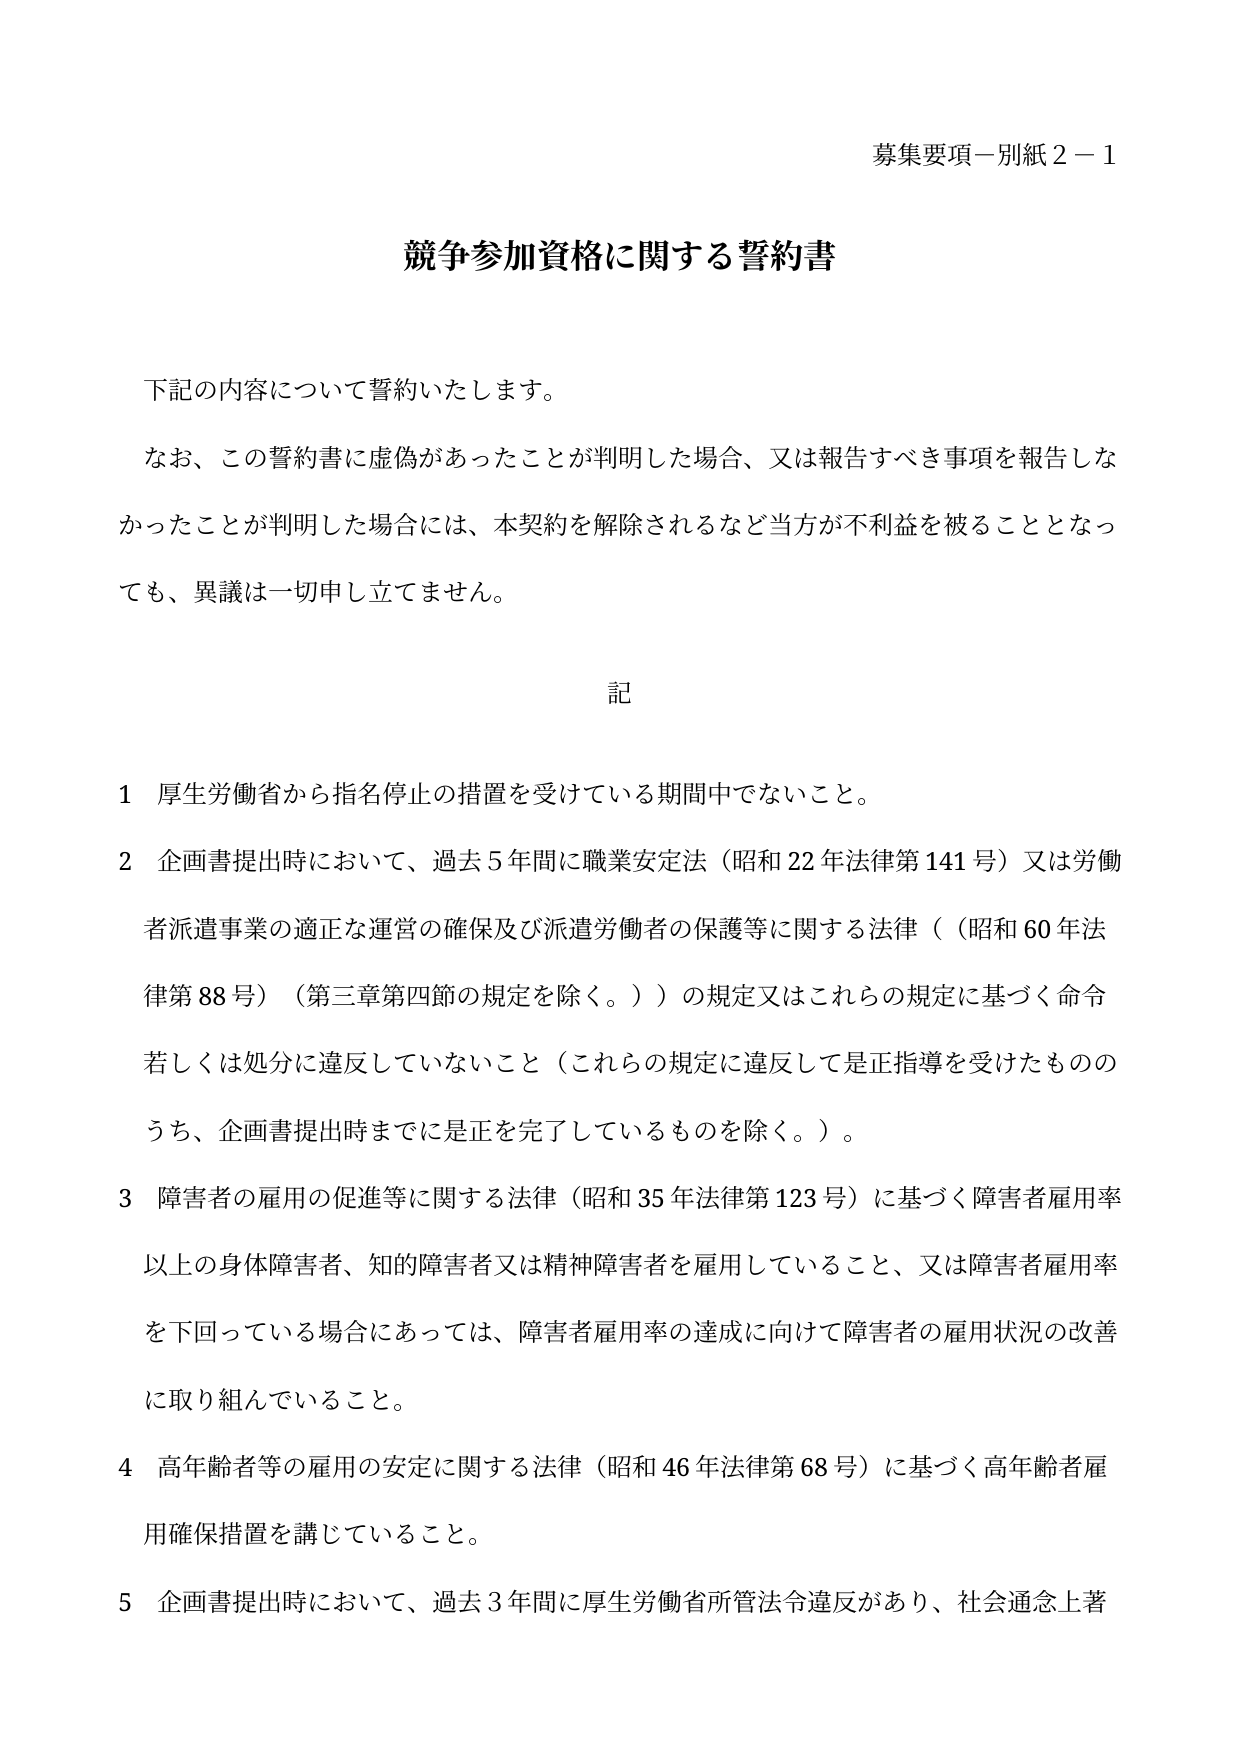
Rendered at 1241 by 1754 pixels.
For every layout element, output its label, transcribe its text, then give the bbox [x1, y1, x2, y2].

text 募集要項－別紙２－１ [118, 120, 1122, 187]
text 下記の内容について誓約いたします。 [118, 355, 1122, 423]
text 1 厚生労働省から指名停止の措置を受けている期間中でないこと。 [118, 759, 1122, 826]
text なお、この誓約書に虚偽があったことが判明した場合、又は報告すべき事項を報告しなかったことが判明した場合には、本契約を解除されるなど当方が不利益を被ることとなっても、異議は一切申し立てません。 [118, 423, 1122, 624]
text 記 [118, 658, 1122, 726]
text 4 高年齢者等の雇用の安定に関する法律（昭和46年法律第68号）に基づく高年齢者雇用確保措置を講じていること。 [118, 1432, 1122, 1567]
text 2 企画書提出時において、過去５年間に職業安定法（昭和22年法律第141号）又は労働者派遣事業の適正な運営の確保及び派遣労働者の保護等に関する法律（（昭和60年法律第88号）（第三章第四節の規定を除く。））の規定又はこれらの規定に基づく命令若しくは処分に違反していないこと（これらの規定に違反して是正指導を受けたもののうち、企画書提出時までに是正を完了しているものを除く。）。 [118, 826, 1122, 1163]
text 競争参加資格に関する誓約書 [118, 221, 1122, 288]
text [118, 1567, 1122, 1634]
text 3 障害者の雇用の促進等に関する法律（昭和35年法律第123号）に基づく障害者雇用率以上の身体障害者、知的障害者又は精神障害者を雇用していること、又は障害者雇用率を下回っている場合にあっては、障害者雇用率の達成に向けて障害者の雇用状況の改善に取り組んでいること。 [118, 1163, 1122, 1432]
